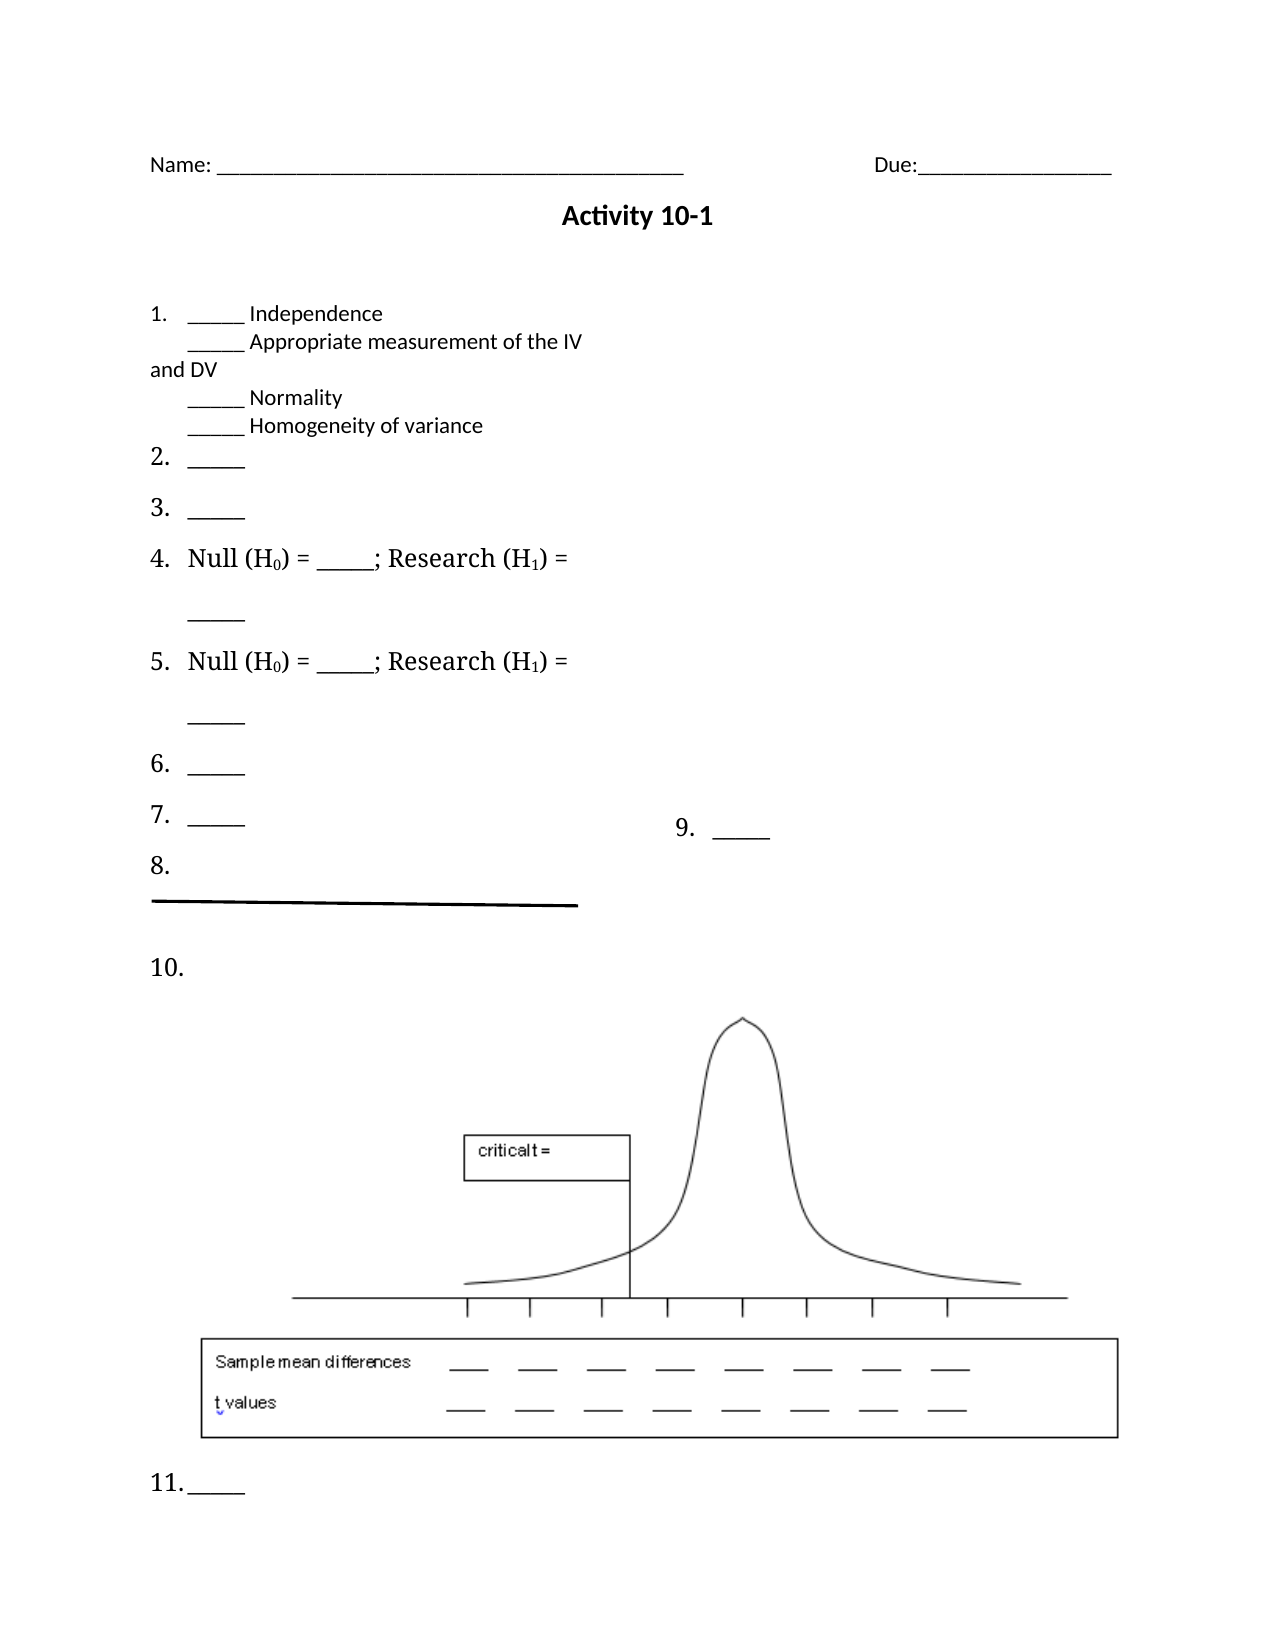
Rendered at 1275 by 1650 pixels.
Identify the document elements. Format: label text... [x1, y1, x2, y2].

list _____ [150, 1464, 1125, 1498]
text Name: _________________________________________ Due:_________________ [150, 150, 1125, 178]
list _____ Independence [150, 299, 600, 327]
list Null (H0) = _____; Research (H1) = _____ [150, 643, 600, 728]
picture [187, 1000, 1136, 1448]
list _____ [150, 490, 600, 524]
list Null (H0) = _____; Research (H1) = _____ [150, 541, 600, 626]
list _____ Normality [150, 383, 600, 411]
list _____ [150, 745, 600, 779]
list _____ [150, 796, 600, 830]
list _____ Homogeneity of variance [150, 411, 600, 439]
list _____ [150, 439, 600, 473]
text Activity 10-1 [150, 197, 1125, 232]
list _____ Appropriate measurement of the IV and DV [150, 327, 600, 383]
list _____ [675, 809, 1125, 843]
